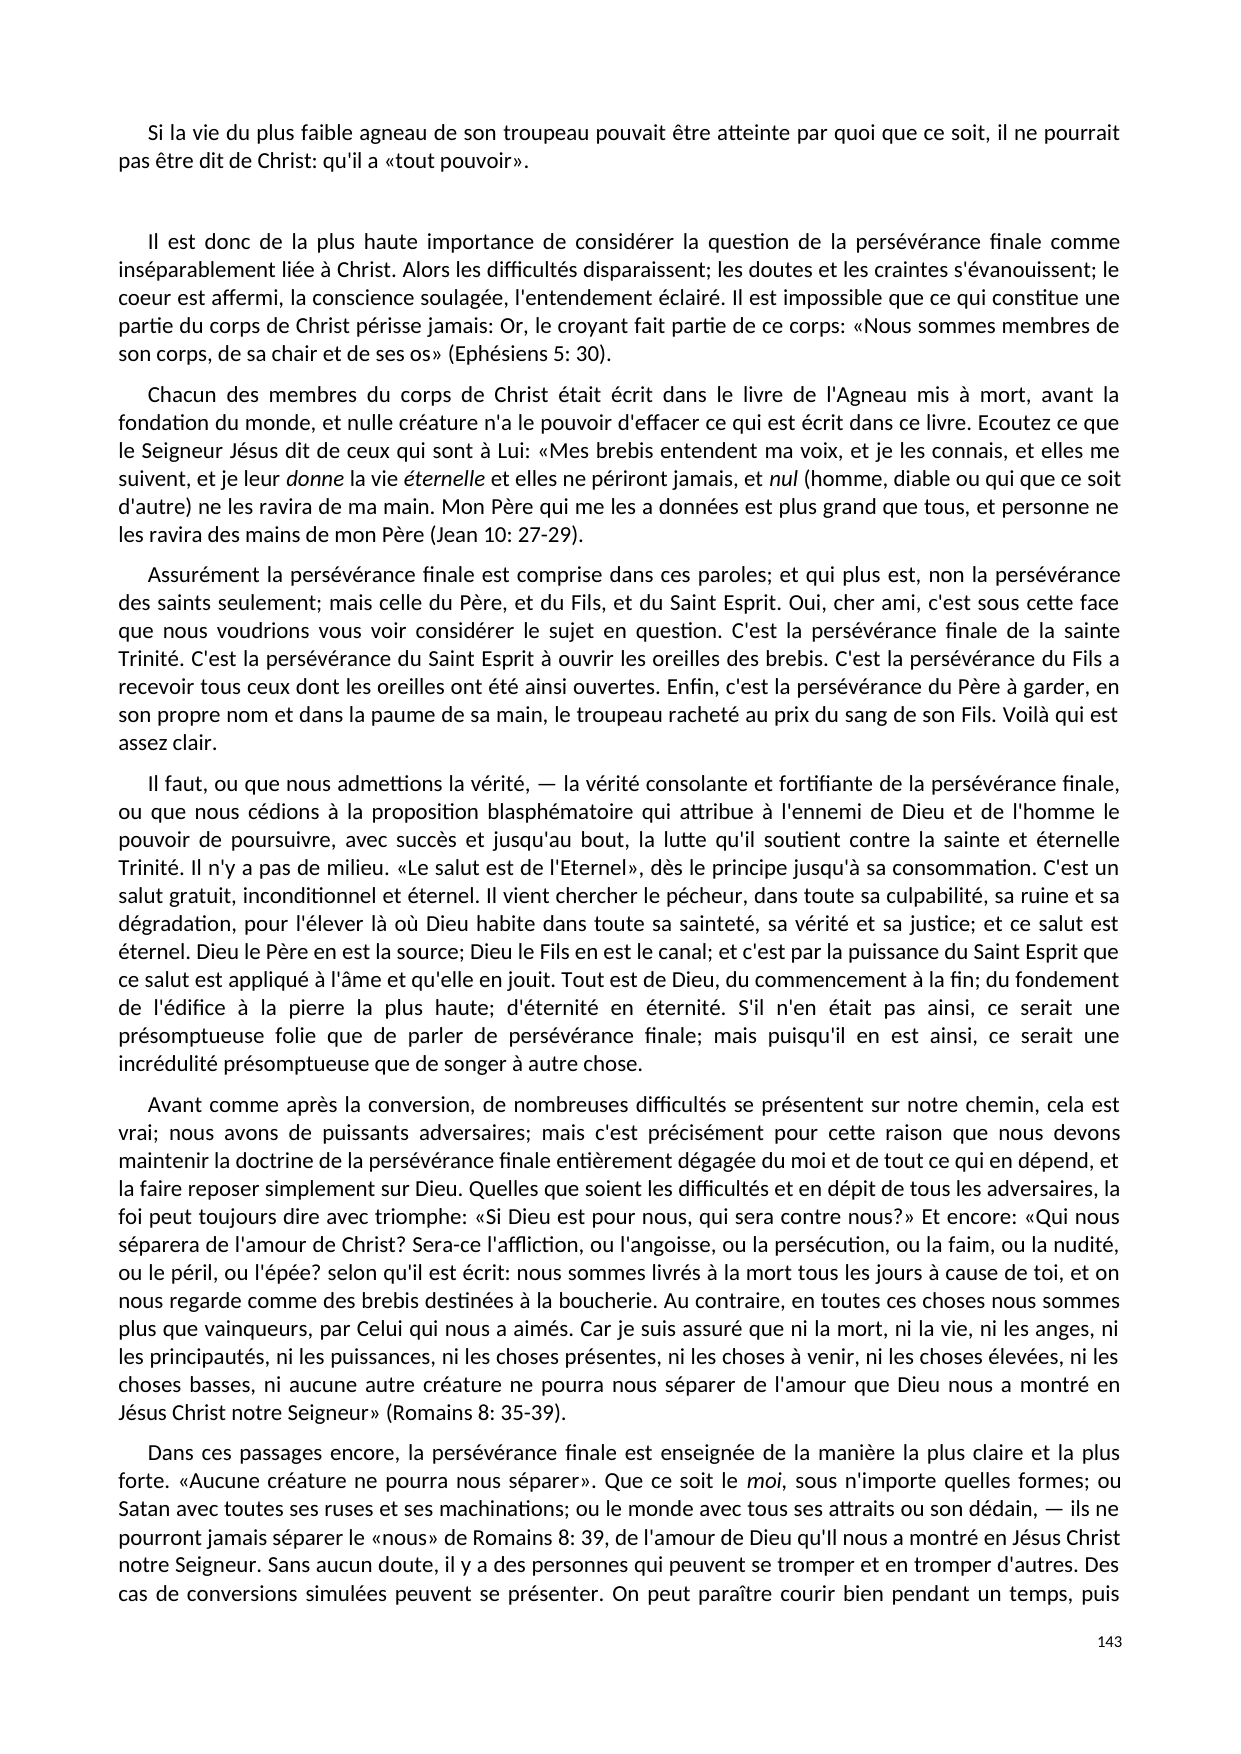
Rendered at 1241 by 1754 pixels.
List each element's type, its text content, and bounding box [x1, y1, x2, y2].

text Avant comme après la conversion, de nombreuses difficultés se présentent sur notre chemin, cela est vrai; nous avons de puissants adversaires; mais c'est précisément pour cette raison que nous devons maintenir la doctrine de la persévérance finale entièrement dégagée du moi et de tout ce qui en dépend, et la faire reposer simplement sur Dieu. Quelles que soient les difficultés et en dépit de tous les adversaires, la foi peut toujours dire avec triomphe: «Si Dieu est pour nous, qui sera contre nous?» Et encore: «Qui nous séparera de l'amour de Christ? Sera-ce l'affliction, ou l'angoisse, ou la persécution, ou la faim, ou la nudité, ou le péril, ou l'épée? selon qu'il est écrit: nous sommes livrés à la mort tous les jours à cause de toi, et on nous regarde comme des brebis destinées à la boucherie. Au contraire, en toutes ces choses nous sommes plus que vainqueurs, par Celui qui nous a aimés. Car je suis assuré que ni la mort, ni la vie, ni les anges, ni les principautés, ni les puissances, ni les choses présentes, ni les choses à venir, ni les choses élevées, ni les choses basses, ni aucune autre créature ne pourra nous séparer de l'amour que Dieu nous a montré en Jésus Christ notre Seigneur» (Romains 8: 35-39). [118, 1090, 1122, 1426]
text Si la vie du plus faible agneau de son troupeau pouvait être atteinte par quoi que ce soit, il ne pourrait pas être dit de Christ: qu'il a «tout pouvoir». [118, 118, 1122, 174]
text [118, 1438, 1122, 1607]
text Assurément la persévérance finale est comprise dans ces paroles; et qui plus est, non la persévérance des saints seulement; mais celle du Père, et du Fils, et du Saint Esprit. Oui, cher ami, c'est sous cette face que nous voudrions vous voir considérer le sujet en question. C'est la persévérance finale de la sainte Trinité. C'est la persévérance du Saint Esprit à ouvrir les oreilles des brebis. C'est la persévérance du Fils a recevoir tous ceux dont les oreilles ont été ainsi ouvertes. Enfin, c'est la persévérance du Père à garder, en son propre nom et dans la paume de sa main, le troupeau racheté au prix du sang de son Fils. Voilà qui est assez clair. [118, 560, 1122, 757]
text Chacun des membres du corps de Christ était écrit dans le livre de l'Agneau mis à mort, avant la fondation du monde, et nulle créature n'a le pouvoir d'effacer ce qui est écrit dans ce livre. Ecoutez ce que le Seigneur Jésus dit de ceux qui sont à Lui: «Mes brebis entendent ma voix, et je les connais, et elles me suivent, et je leur donne la vie éternelle et elles ne périront jamais, et nul (homme, diable ou qui que ce soit d'autre) ne les ravira de ma main. Mon Père qui me les a données est plus grand que tous, et personne ne les ravira des mains de mon Père (Jean 10: 27-29). [118, 380, 1122, 548]
text Il faut, ou que nous admettions la vérité, — la vérité consolante et fortifiante de la persévérance finale, ou que nous cédions à la proposition blasphématoire qui attribue à l'ennemi de Dieu et de l'homme le pouvoir de poursuivre, avec succès et jusqu'au bout, la lutte qu'il soutient contre la sainte et éternelle Trinité. Il n'y a pas de milieu. «Le salut est de l'Eternel», dès le principe jusqu'à sa consommation. C'est un salut gratuit, inconditionnel et éternel. Il vient chercher le pécheur, dans toute sa culpabilité, sa ruine et sa dégradation, pour l'élever là où Dieu habite dans toute sa sainteté, sa vérité et sa justice; et ce salut est éternel. Dieu le Père en est la source; Dieu le Fils en est le canal; et c'est par la puissance du Saint Esprit que ce salut est appliqué à l'âme et qu'elle en jouit. Tout est de Dieu, du commencement à la fin; du fondement de l'édifice à la pierre la plus haute; d'éternité en éternité. S'il n'en était pas ainsi, ce serait une présomptueuse folie que de parler de persévérance finale; mais puisqu'il en est ainsi, ce serait une incrédulité présomptueuse que de songer à autre chose. [118, 769, 1122, 1077]
text Il est donc de la plus haute importance de considérer la question de la persévérance finale comme inséparablement liée à Christ. Alors les difficultés disparaissent; les doutes et les craintes s'évanouissent; le coeur est affermi, la conscience soulagée, l'entendement éclairé. Il est impossible que ce qui constitue une partie du corps de Christ périsse jamais: Or, le croyant fait partie de ce corps: «Nous sommes membres de son corps, de sa chair et de ses os» (Ephésiens 5: 30). [118, 227, 1122, 367]
